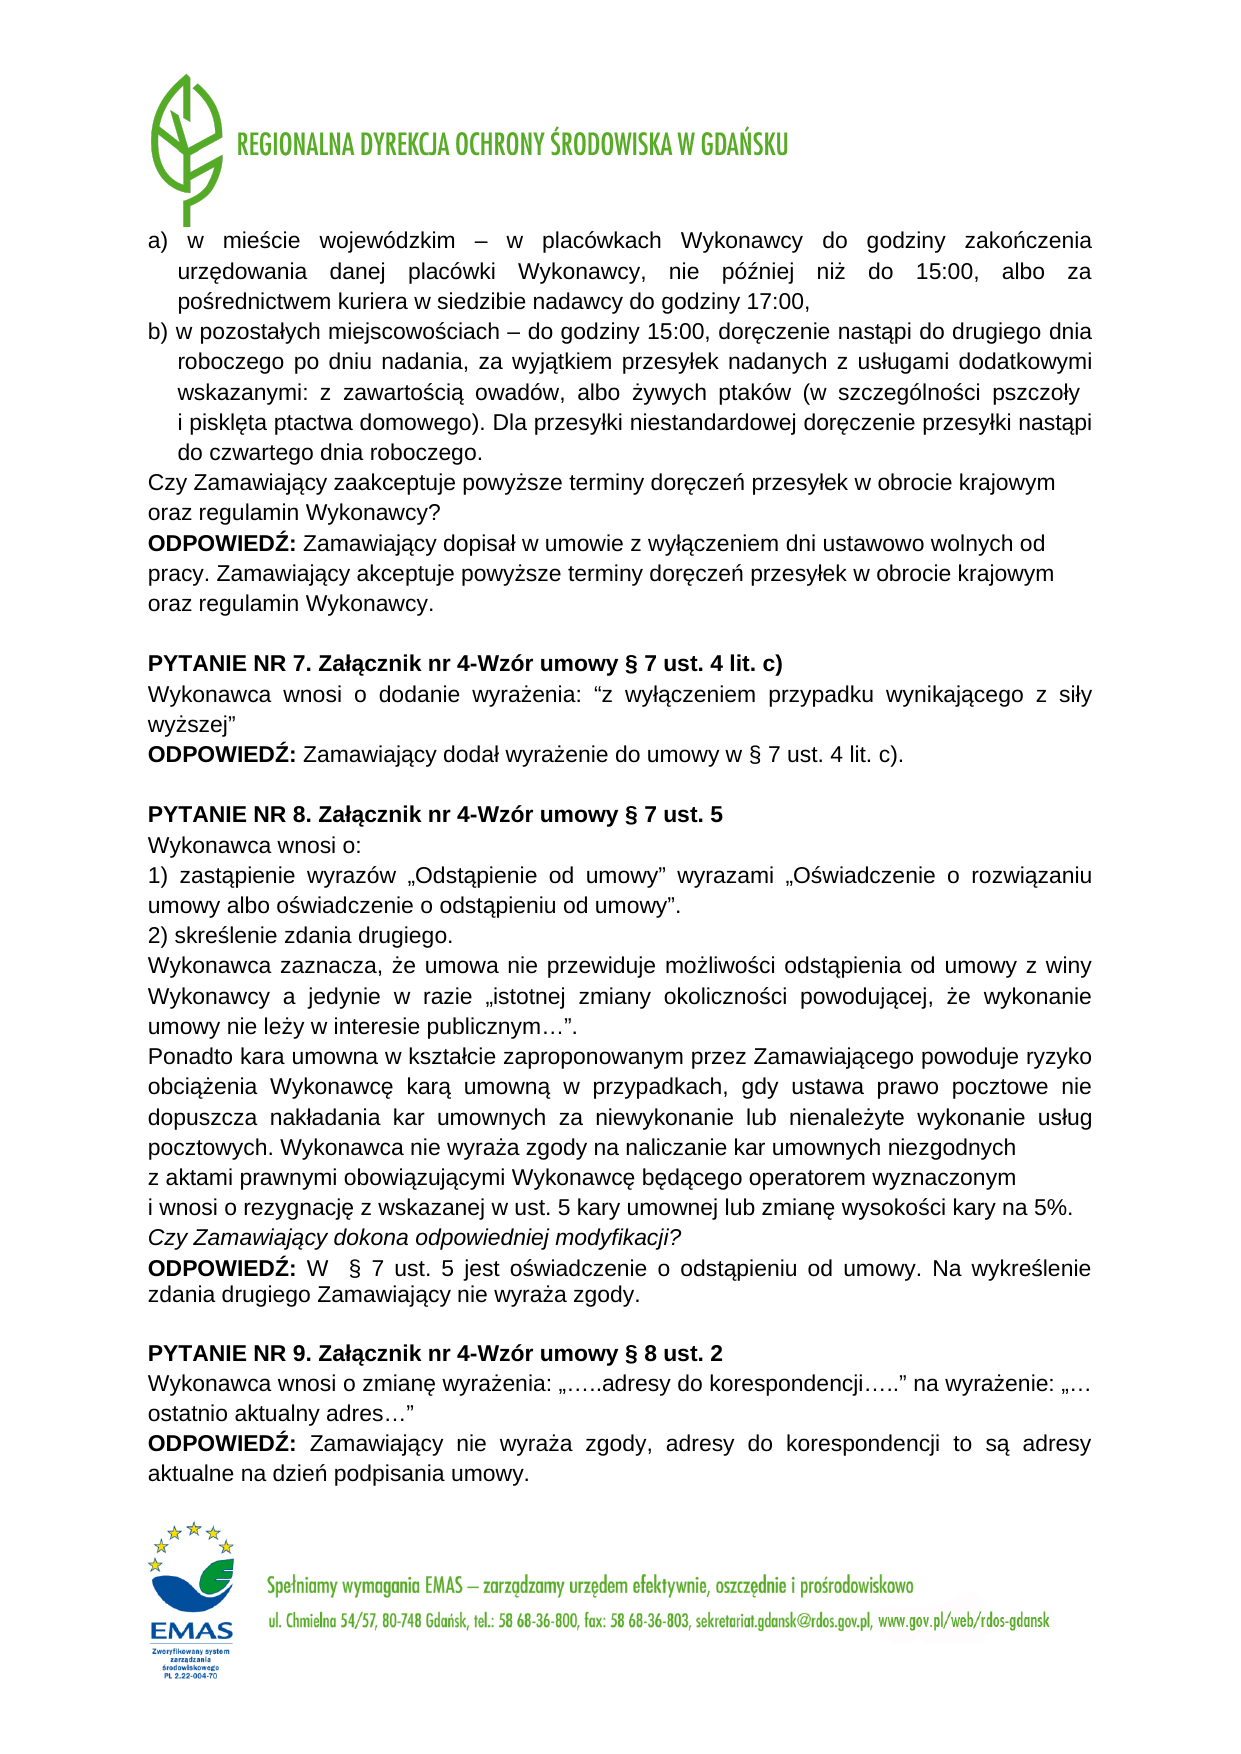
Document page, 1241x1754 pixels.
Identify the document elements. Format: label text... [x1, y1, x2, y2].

text Czy Zamawiający dokona odpowiedniej modyfikacji? [148, 1224, 1093, 1251]
text ODPOWIEDŹ: Zamawiający dopisał w umowie z wyłączeniem dni ustawowo wolnych od pracy. Zamawiający akceptuje powyższe terminy doręczeń przesyłek w obrocie krajowym oraz regulamin Wykonawcy. [148, 529, 1093, 616]
text 1) zastąpienie wyrazów „Odstąpienie od umowy” wyrazami „Oświadczenie o rozwiązaniu umowy albo oświadczenie o odstąpieniu od umowy”. [148, 862, 1093, 918]
text i wnosi o rezygnację z wskazanej w ust. 5 kary umownej lub zmianę wysokości kary na 5%. [148, 1194, 1093, 1221]
text Wykonawca zaznacza, że umowa nie przewiduje możliwości odstąpienia od umowy z winy Wykonawcy a jedynie w razie „istotnej zmiany okoliczności powodującej, że wykonanie umowy nie leży w interesie publicznym…”. [148, 952, 1093, 1039]
text PYTANIE NR 7. Załącznik nr 4-Wzór umowy § 7 ust. 4 lit. c) [148, 650, 1093, 677]
text z aktami prawnymi obowiązującymi Wykonawcę będącego operatorem wyznaczonym [148, 1164, 1093, 1190]
text Ponadto kara umowna w kształcie zaproponowanym przez Zamawiającego powoduje ryzyko obciążenia Wykonawcę karą umowną w przypadkach, gdy ustawa prawo pocztowe nie dopuszcza nakładania kar umownych za niewykonanie lub nienależyte wykonanie usług pocztowych. Wykonawca nie wyraża zgody na naliczanie kar umownych niezgodnych [148, 1043, 1093, 1160]
text Czy Zamawiający zaakceptuje powyższe terminy doręczeń przesyłek w obrocie krajowym oraz regulamin Wykonawcy? [148, 469, 1093, 526]
text Wykonawca wnosi o: [148, 832, 1093, 858]
picture [147, 1520, 1091, 1681]
text ODPOWIEDŹ: W § 7 ust. 5 jest oświadczenie o odstąpieniu od umowy. Na wykreślenie zdania drugiego Zamawiający nie wyraża zgody. [148, 1254, 1093, 1307]
text 2) skreślenie zdania drugiego. [148, 922, 1093, 949]
text a) w mieście wojewódzkim – w placówkach Wykonawcy do godziny zakończenia urzędowania danej placówki Wykonawcy, nie później niż do 15:00, albo za pośrednictwem kuriera w siedzibie nadawcy do godziny 17:00, [148, 227, 1093, 314]
text Wykonawca wnosi o zmianę wyrażenia: „…..adresy do korespondencji…..” na wyrażenie: „…ostatnio aktualny adres…” [148, 1370, 1093, 1426]
picture [147, 73, 953, 228]
text ODPOWIEDŹ: Zamawiający nie wyraża zgody, adresy do korespondencji to są adresy aktualne na dzień podpisania umowy. [148, 1430, 1093, 1487]
text b) w pozostałych miejscowościach – do godziny 15:00, doręczenie nastąpi do drugiego dnia roboczego po dniu nadania, za wyjątkiem przesyłek nadanych z usługami dodatkowymi wskazanymi: z zawartością owadów, albo żywych ptaków (w szczególności pszczoły i pisklęta ptactwa domowego). Dla przesyłki niestandardowej doręczenie przesyłki nastąpi do czwartego dnia roboczego. [148, 318, 1093, 465]
text PYTANIE NR 8. Załącznik nr 4-Wzór umowy § 7 ust. 5 [148, 801, 1093, 828]
text ODPOWIEDŹ: Zamawiający dodał wyrażenie do umowy w § 7 ust. 4 lit. c). [148, 741, 1093, 767]
text PYTANIE NR 9. Załącznik nr 4-Wzór umowy § 8 ust. 2 [148, 1339, 1093, 1366]
text Wykonawca wnosi o dodanie wyrażenia: “z wyłączeniem przypadku wynikającego z siły wyższej” [148, 681, 1093, 737]
